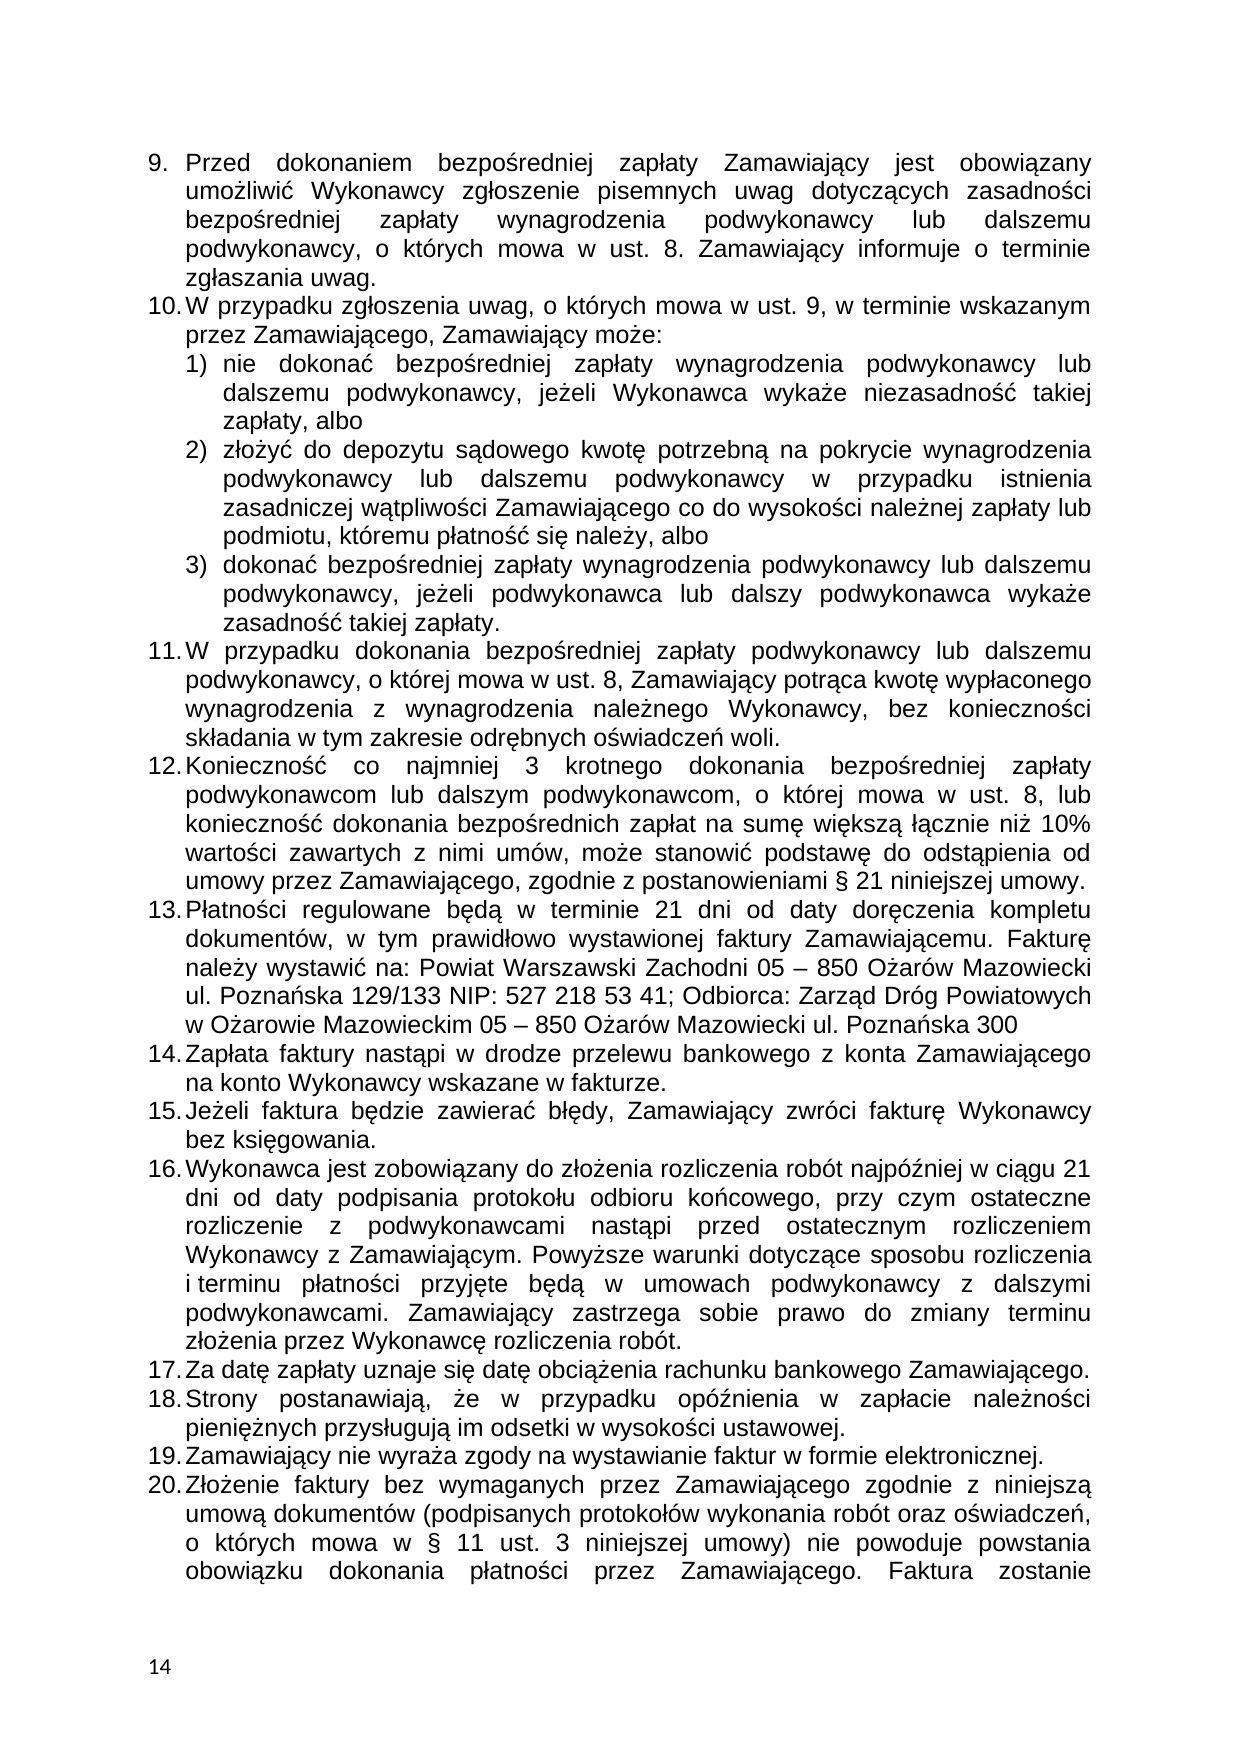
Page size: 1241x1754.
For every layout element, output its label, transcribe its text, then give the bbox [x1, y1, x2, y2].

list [148, 1470, 1093, 1585]
list Przed dokonaniem bezpośredniej zapłaty Zamawiający jest obowiązany umożliwić Wykonawcy zgłoszenie pisemnych uwag dotyczących zasadności bezpośredniej zapłaty wynagrodzenia podwykonawcy lub dalszemu podwykonawcy, o których mowa w ust. 8. Zamawiający informuje o terminie zgłaszania uwag. [148, 148, 1093, 291]
list nie dokonać bezpośredniej zapłaty wynagrodzenia podwykonawcy lub dalszemu podwykonawcy, jeżeli Wykonawca wykaże niezasadność takiej zapłaty, albo [185, 349, 1093, 435]
list Wykonawca jest zobowiązany do złożenia rozliczenia robót najpóźniej w ciągu 21 dni od daty podpisania protokołu odbioru końcowego, przy czym ostateczne rozliczenie z podwykonawcami nastąpi przed ostatecznym rozliczeniem Wykonawcy z Zamawiającym. Powyższe warunki dotyczące sposobu rozliczenia i terminu płatności przyjęte będą w umowach podwykonawcy z dalszymi podwykonawcami. Zamawiający zastrzega sobie prawo do zmiany terminu złożenia przez Wykonawcę rozliczenia robót. [148, 1154, 1093, 1355]
list złożyć do depozytu sądowego kwotę potrzebną na pokrycie wynagrodzenia podwykonawcy lub dalszemu podwykonawcy w przypadku istnienia zasadniczej wątpliwości Zamawiającego co do wysokości należnej zapłaty lub podmiotu, któremu płatność się należy, albo [185, 435, 1093, 550]
list Za datę zapłaty uznaje się datę obciążenia rachunku bankowego Zamawiającego. [148, 1355, 1093, 1384]
list dokonać bezpośredniej zapłaty wynagrodzenia podwykonawcy lub dalszemu podwykonawcy, jeżeli podwykonawca lub dalszy podwykonawca wykaże zasadność takiej zapłaty. [185, 550, 1093, 636]
list Zapłata faktury nastąpi w drodze przelewu bankowego z konta Zamawiającego na konto Wykonawcy wskazane w fakturze. [148, 1039, 1093, 1096]
list W przypadku zgłoszenia uwag, o których mowa w ust. 9, w terminie wskazanym przez Zamawiającego, Zamawiający może: [148, 291, 1093, 349]
list Płatności regulowane będą w terminie 21 dni od daty doręczenia kompletu dokumentów, w tym prawidłowo wystawionej faktury Zamawiającemu. Fakturę należy wystawić na: Powiat Warszawski Zachodni 05 – 850 Ożarów Mazowiecki ul. Poznańska 129/133 NIP: 527 218 53 41; Odbiorca: Zarząd Dróg Powiatowych w Ożarowie Mazowieckim 05 – 850 Ożarów Mazowiecki ul. Poznańska 300 [148, 895, 1093, 1039]
list Konieczność co najmniej 3 krotnego dokonania bezpośredniej zapłaty podwykonawcom lub dalszym podwykonawcom, o której mowa w ust. 8, lub konieczność dokonania bezpośrednich zapłat na sumę większą łącznie niż 10% wartości zawartych z nimi umów, może stanowić podstawę do odstąpienia od umowy przez Zamawiającego, zgodnie z postanowieniami § 21 niniejszej umowy. [148, 751, 1093, 895]
list Strony postanawiają, że w przypadku opóźnienia w zapłacie należności pieniężnych przysługują im odsetki w wysokości ustawowej. [148, 1384, 1093, 1441]
list W przypadku dokonania bezpośredniej zapłaty podwykonawcy lub dalszemu podwykonawcy, o której mowa w ust. 8, Zamawiający potrąca kwotę wypłaconego wynagrodzenia z wynagrodzenia należnego Wykonawcy, bez konieczności składania w tym zakresie odrębnych oświadczeń woli. [148, 636, 1093, 751]
list Jeżeli faktura będzie zawierać błędy, Zamawiający zwróci fakturę Wykonawcy bez księgowania. [148, 1096, 1093, 1154]
list Zamawiający nie wyraża zgody na wystawianie faktur w formie elektronicznej. [148, 1441, 1093, 1470]
